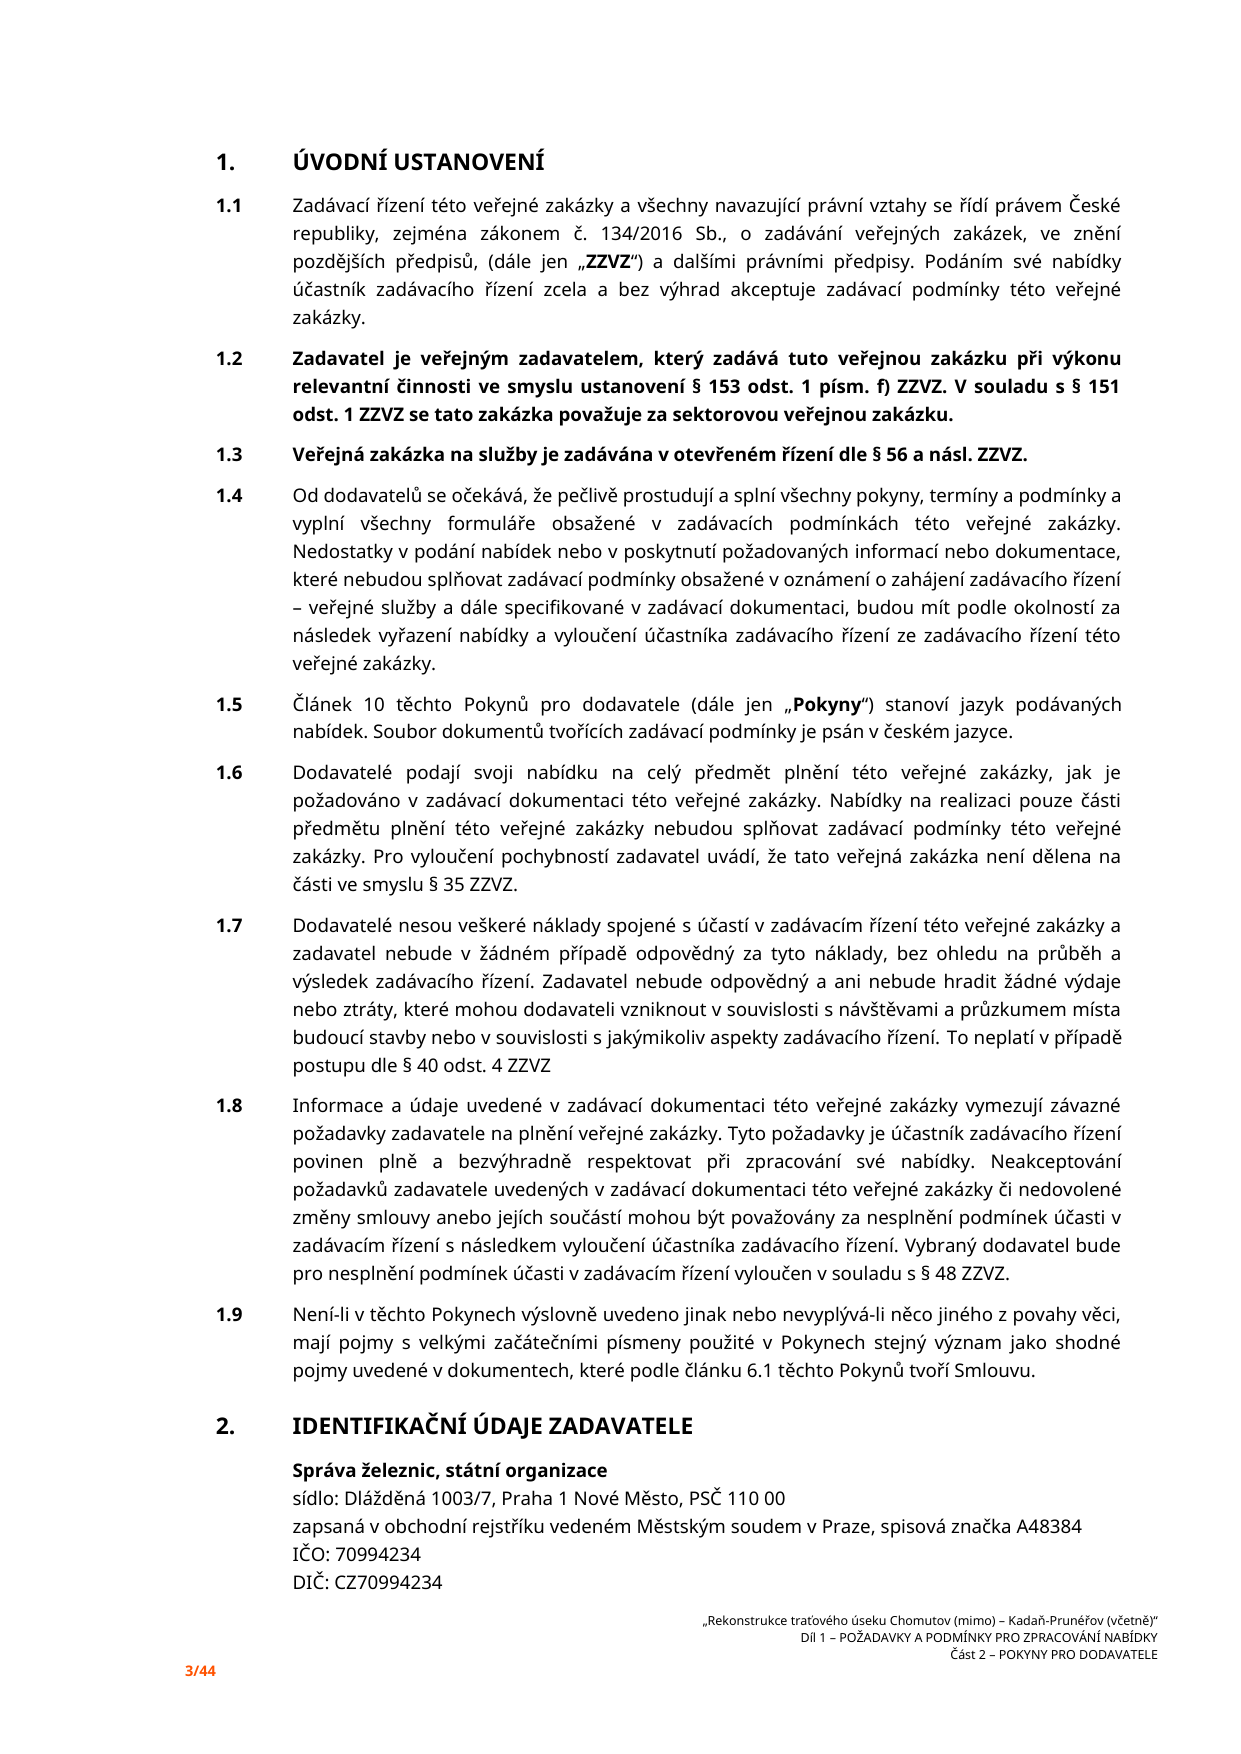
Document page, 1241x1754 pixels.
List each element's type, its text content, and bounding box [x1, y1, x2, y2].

text Správa železnic, státní organizace [292, 1457, 1122, 1483]
text Není-li v těchto Pokynech výslovně uvedeno jinak nebo nevyplývá-li něco jiného z povahy věci, mají pojmy s velkými začátečními písmeny použité v Pokynech stejný význam jako shodné pojmy uvedené v dokumentech, které podle článku 6.1 těchto Pokynů tvoří Smlouvu. [216, 1301, 1122, 1383]
text sídlo: Dlážděná 1003/7, Praha 1 Nové Město, PSČ 110 00 [292, 1485, 1122, 1511]
text IDENTIFIKAČNÍ ÚDAJE ZADAVATELE [216, 1410, 1122, 1442]
text zapsaná v obchodní rejstříku vedeném Městským soudem v Praze, spisová značka A48384 [292, 1513, 1122, 1539]
text DIČ: CZ70994234 [292, 1569, 1122, 1595]
text IČO: 70994234 [292, 1541, 1122, 1567]
text Dodavatelé podají svoji nabídku na celý předmět plnění této veřejné zakázky, jak je požadováno v zadávací dokumentaci této veřejné zakázky. Nabídky na realizaci pouze části předmětu plnění této veřejné zakázky nebudou splňovat zadávací podmínky této veřejné zakázky. Pro vyloučení pochybností zadavatel uvádí, že tato veřejná zakázka není dělena na části ve smyslu § 35 ZZVZ. [216, 759, 1122, 897]
text Zadávací řízení této veřejné zakázky a všechny navazující právní vztahy se řídí právem České republiky, zejména zákonem č. 134/2016 Sb., o zadávání veřejných zakázek, ve znění pozdějších předpisů, (dále jen „ZZVZ“) a dalšími právními předpisy. Podáním své nabídky účastník zadávacího řízení zcela a bez výhrad akceptuje zadávací podmínky této veřejné zakázky. [216, 192, 1122, 330]
text Zadavatel je veřejným zadavatelem, který zadává tuto veřejnou zakázku při výkonu relevantní činnosti ve smyslu ustanovení § 153 odst. 1 písm. f) ZZVZ. V souladu s § 151 odst. 1 ZZVZ se tato zakázka považuje za sektorovou veřejnou zakázku. [216, 345, 1122, 427]
text Od dodavatelů se očekává, že pečlivě prostudují a splní všechny pokyny, termíny a podmínky a vyplní všechny formuláře obsažené v zadávacích podmínkách této veřejné zakázky. Nedostatky v podání nabídek nebo v poskytnutí požadovaných informací nebo dokumentace, které nebudou splňovat zadávací podmínky obsažené v oznámení o zahájení zadávacího řízení – veřejné služby a dále specifikované v zadávací dokumentaci, budou mít podle okolností za následek vyřazení nabídky a vyloučení účastníka zadávacího řízení ze zadávacího řízení této veřejné zakázky. [216, 482, 1122, 676]
text Dodavatelé nesou veškeré náklady spojené s účastí v zadávacím řízení této veřejné zakázky a zadavatel nebude v žádném případě odpovědný za tyto náklady, bez ohledu na průběh a výsledek zadávacího řízení. Zadavatel nebude odpovědný a ani nebude hradit žádné výdaje nebo ztráty, které mohou dodavateli vzniknout v souvislosti s návštěvami a průzkumem místa budoucí stavby nebo v souvislosti s jakýmikoliv aspekty zadávacího řízení. To neplatí v případě postupu dle § 40 odst. 4 ZZVZ [216, 912, 1122, 1078]
text Veřejná zakázka na služby je zadávána v otevřeném řízení dle § 56 a násl. ZZVZ. [216, 442, 1122, 467]
text Informace a údaje uvedené v zadávací dokumentaci této veřejné zakázky vymezují závazné požadavky zadavatele na plnění veřejné zakázky. Tyto požadavky je účastník zadávacího řízení povinen plně a bezvýhradně respektovat při zpracování své nabídky. Neakceptování požadavků zadavatele uvedených v zadávací dokumentaci této veřejné zakázky či nedovolené změny smlouvy anebo jejích součástí mohou být považovány za nesplnění podmínek účasti v zadávacím řízení s následkem vyloučení účastníka zadávacího řízení. Vybraný dodavatel bude pro nesplnění podmínek účasti v zadávacím řízení vyloučen v souladu s § 48 ZZVZ. [216, 1093, 1122, 1286]
text Článek 10 těchto Pokynů pro dodavatele (dále jen „Pokyny“) stanoví jazyk podávaných nabídek. Soubor dokumentů tvořících zadávací podmínky je psán v českém jazyce. [216, 691, 1122, 744]
text ÚVODNÍ USTANOVENÍ [216, 146, 1122, 177]
